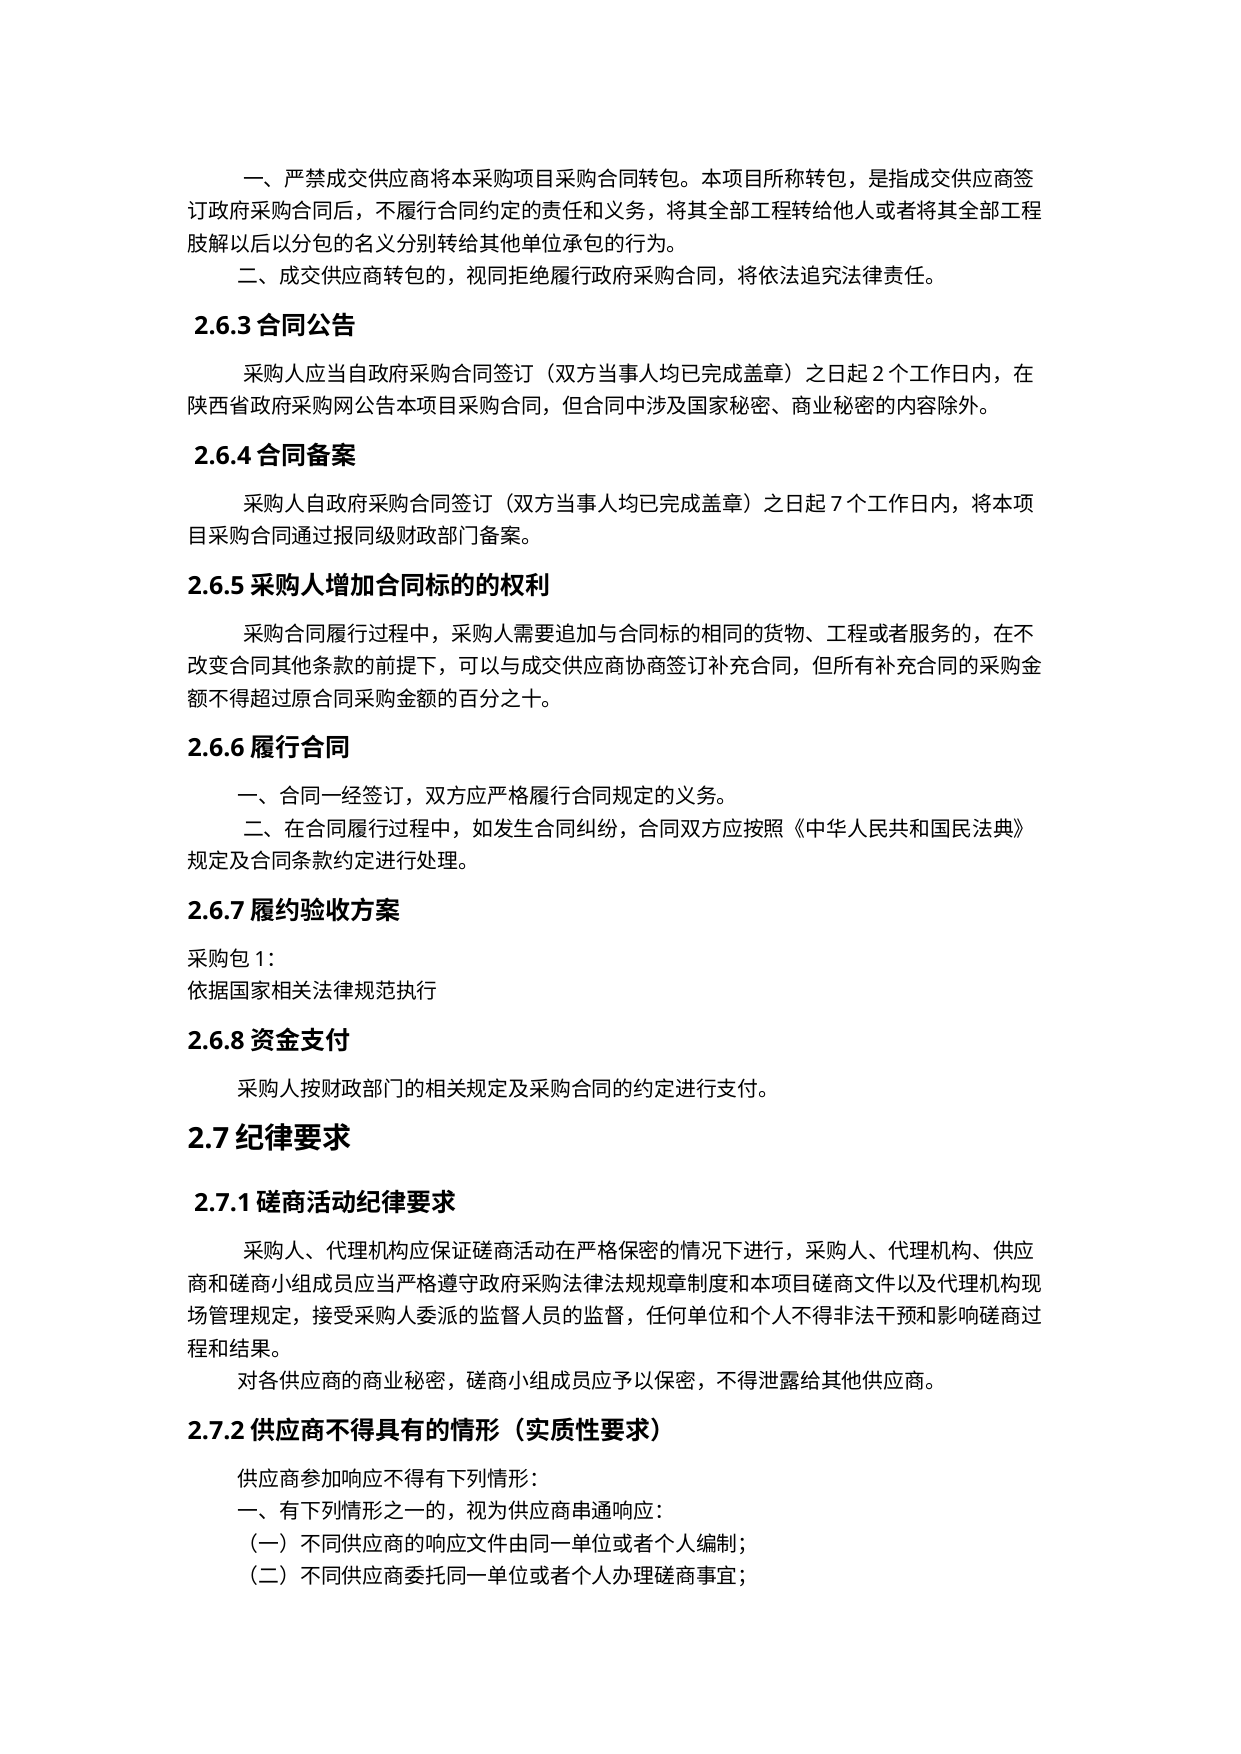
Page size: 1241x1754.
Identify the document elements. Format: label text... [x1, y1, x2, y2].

text 2.6.5采购人增加合同标的的权利 [187, 552, 1053, 617]
text 2.7.2供应商不得具有的情形（实质性要求） [187, 1397, 1053, 1462]
text 2.6.8资金支付 [187, 1007, 1053, 1072]
text 二、成交供应商转包的，视同拒绝履行政府采购合同，将依法追究法律责任。 [187, 259, 1053, 292]
text 2.6.7履约验收方案 [187, 877, 1053, 942]
text 一、严禁成交供应商将本采购项目采购合同转包。本项目所称转包，是指成交供应商签订政府采购合同后，不履行合同约定的责任和义务，将其全部工程转给他人或者将其全部工程肢解以后以分包的名义分别转给其他单位承包的行为。 [187, 162, 1053, 259]
text 2.6.4合同备案 [187, 422, 1053, 487]
text 采购人按财政部门的相关规定及采购合同的约定进行支付。 [187, 1072, 1053, 1104]
text （一）不同供应商的响应文件由同一单位或者个人编制； [187, 1527, 1053, 1559]
text （二）不同供应商委托同一单位或者个人办理磋商事宜； [187, 1559, 1053, 1592]
text 采购人应当自政府采购合同签订（双方当事人均已完成盖章）之日起2个工作日内，在陕西省政府采购网公告本项目采购合同，但合同中涉及国家秘密、商业秘密的内容除外。 [187, 357, 1053, 422]
text 2.7.1磋商活动纪律要求 [187, 1169, 1053, 1234]
text 一、合同一经签订，双方应严格履行合同规定的义务。 [187, 779, 1053, 812]
text 采购包1： [187, 942, 1053, 974]
text 二、在合同履行过程中，如发生合同纠纷，合同双方应按照《中华人民共和国民法典》规定及合同条款约定进行处理。 [187, 812, 1053, 877]
text 采购合同履行过程中，采购人需要追加与合同标的相同的货物、工程或者服务的，在不改变合同其他条款的前提下，可以与成交供应商协商签订补充合同，但所有补充合同的采购金额不得超过原合同采购金额的百分之十。 [187, 617, 1053, 714]
text 2.7纪律要求 [187, 1104, 1053, 1169]
text 一、有下列情形之一的，视为供应商串通响应： [187, 1494, 1053, 1527]
text 2.6.3合同公告 [187, 292, 1053, 357]
text 对各供应商的商业秘密，磋商小组成员应予以保密，不得泄露给其他供应商。 [187, 1364, 1053, 1397]
text 依据国家相关法律规范执行 [187, 974, 1053, 1007]
text 供应商参加响应不得有下列情形： [187, 1462, 1053, 1494]
text 2.6.6履行合同 [187, 714, 1053, 779]
text 采购人自政府采购合同签订（双方当事人均已完成盖章）之日起7个工作日内，将本项目采购合同通过报同级财政部门备案。 [187, 487, 1053, 552]
text 采购人、代理机构应保证磋商活动在严格保密的情况下进行，采购人、代理机构、供应商和磋商小组成员应当严格遵守政府采购法律法规规章制度和本项目磋商文件以及代理机构现场管理规定，接受采购人委派的监督人员的监督，任何单位和个人不得非法干预和影响磋商过程和结果。 [187, 1234, 1053, 1364]
